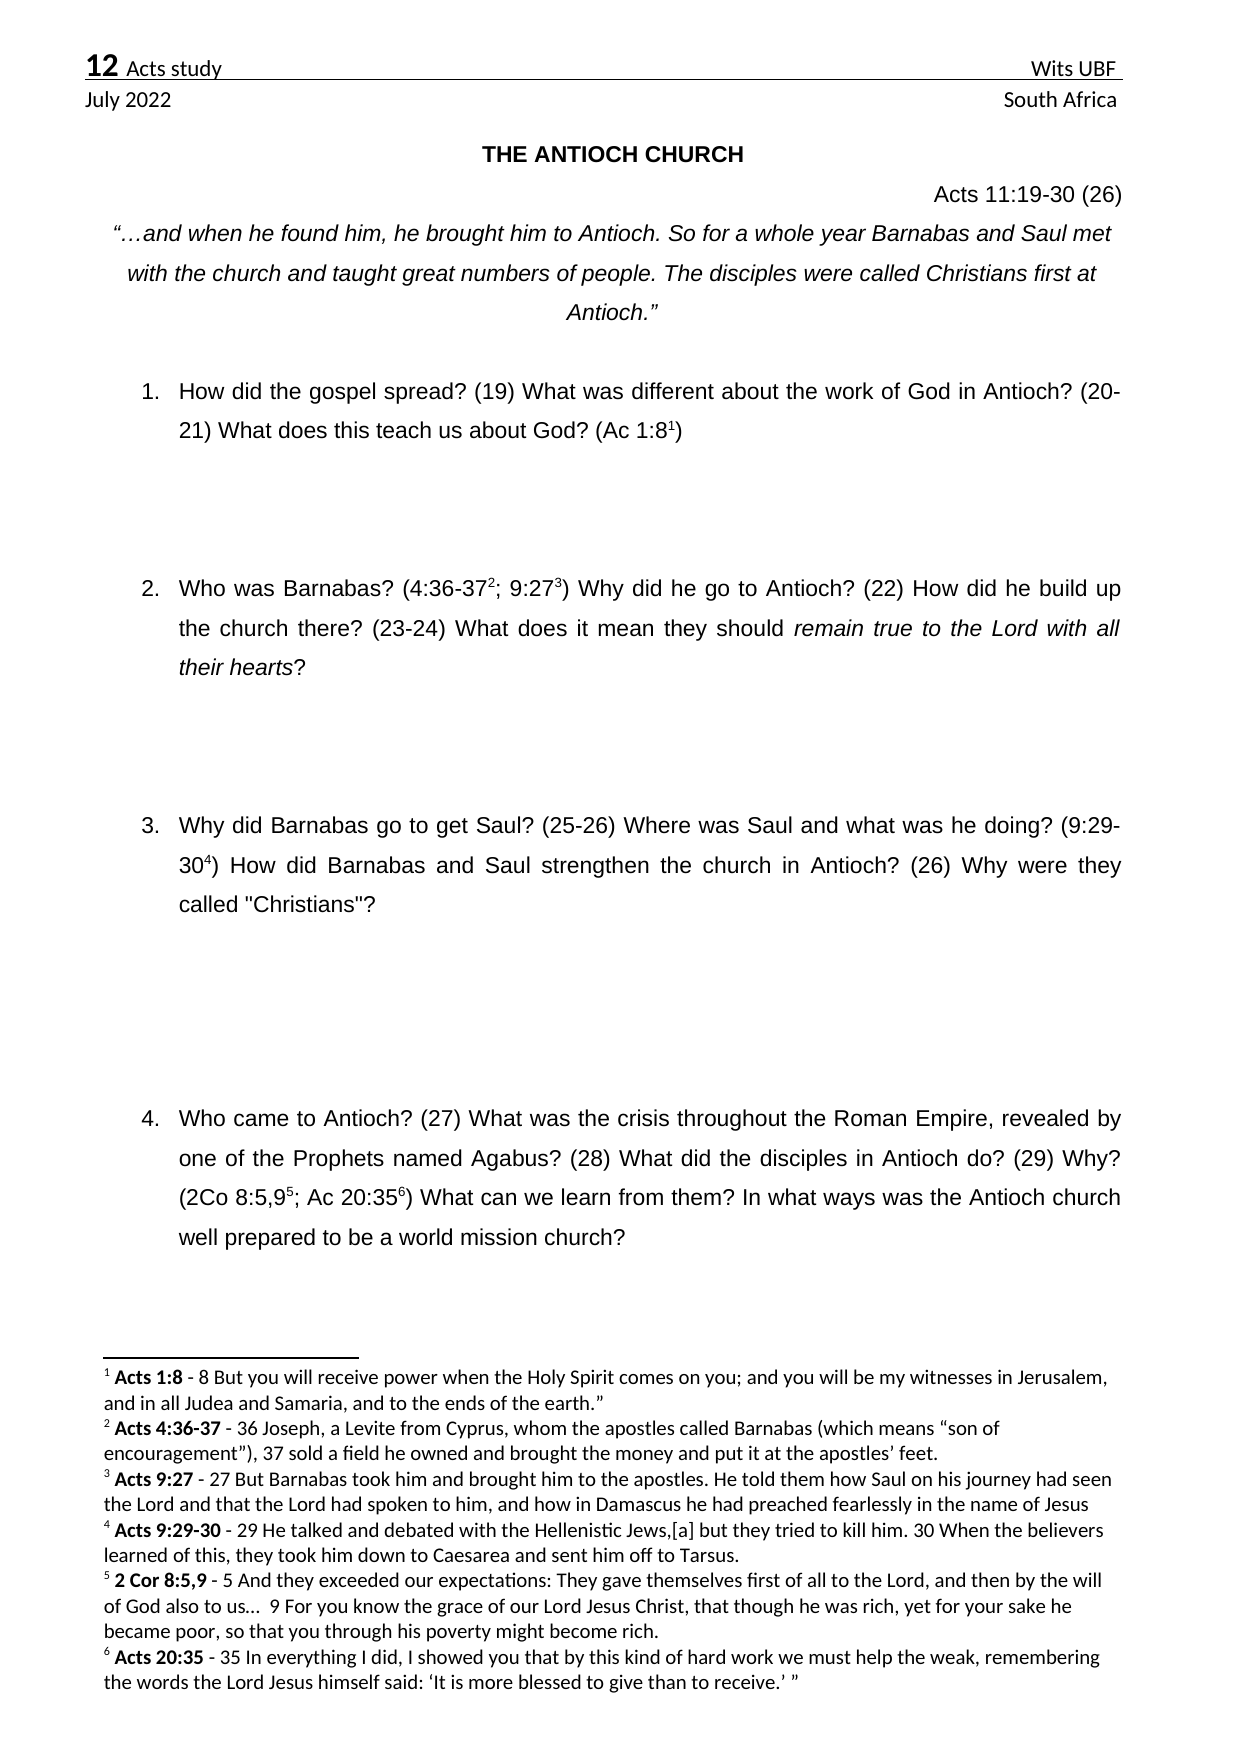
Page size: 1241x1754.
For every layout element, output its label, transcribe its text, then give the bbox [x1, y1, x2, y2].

list Why did Barnabas go to get Saul? (25-26) Where was Saul and what was he doing? (9:29-30) How did Barnabas and Saul strengthen the church in Antioch? (26) Why were they called "Christians"? [141, 812, 1122, 918]
text THE ANTIOCH CHURCH [103, 141, 1122, 167]
text Acts 11:19-30 (26) [103, 181, 1122, 207]
text “…and when he found him, he brought him to Antioch. So for a whole year Barnabas and Saul met with the church and taught great numbers of people. The disciples were called Christians first at Antioch.” [103, 220, 1122, 325]
list How did the gospel spread? (19) What was different about the work of God in Antioch? (20-21) What does this teach us about God? (Ac 1:8) [141, 378, 1122, 444]
list Who was Barnabas? (4:36-37; 9:27) Why did he go to Antioch? (22) How did he build up the church there? (23-24) What does it mean they should remain true to the Lord with all their hearts? [141, 575, 1122, 681]
list Who came to Antioch? (27) What was the crisis throughout the Roman Empire, revealed by one of the Prophets named Agabus? (28) What did the disciples in Antioch do? (29) Why? (2Co 8:5,9; Ac 20:35) What can we learn from them? In what ways was the Antioch church well prepared to be a world mission church? [141, 1105, 1122, 1250]
